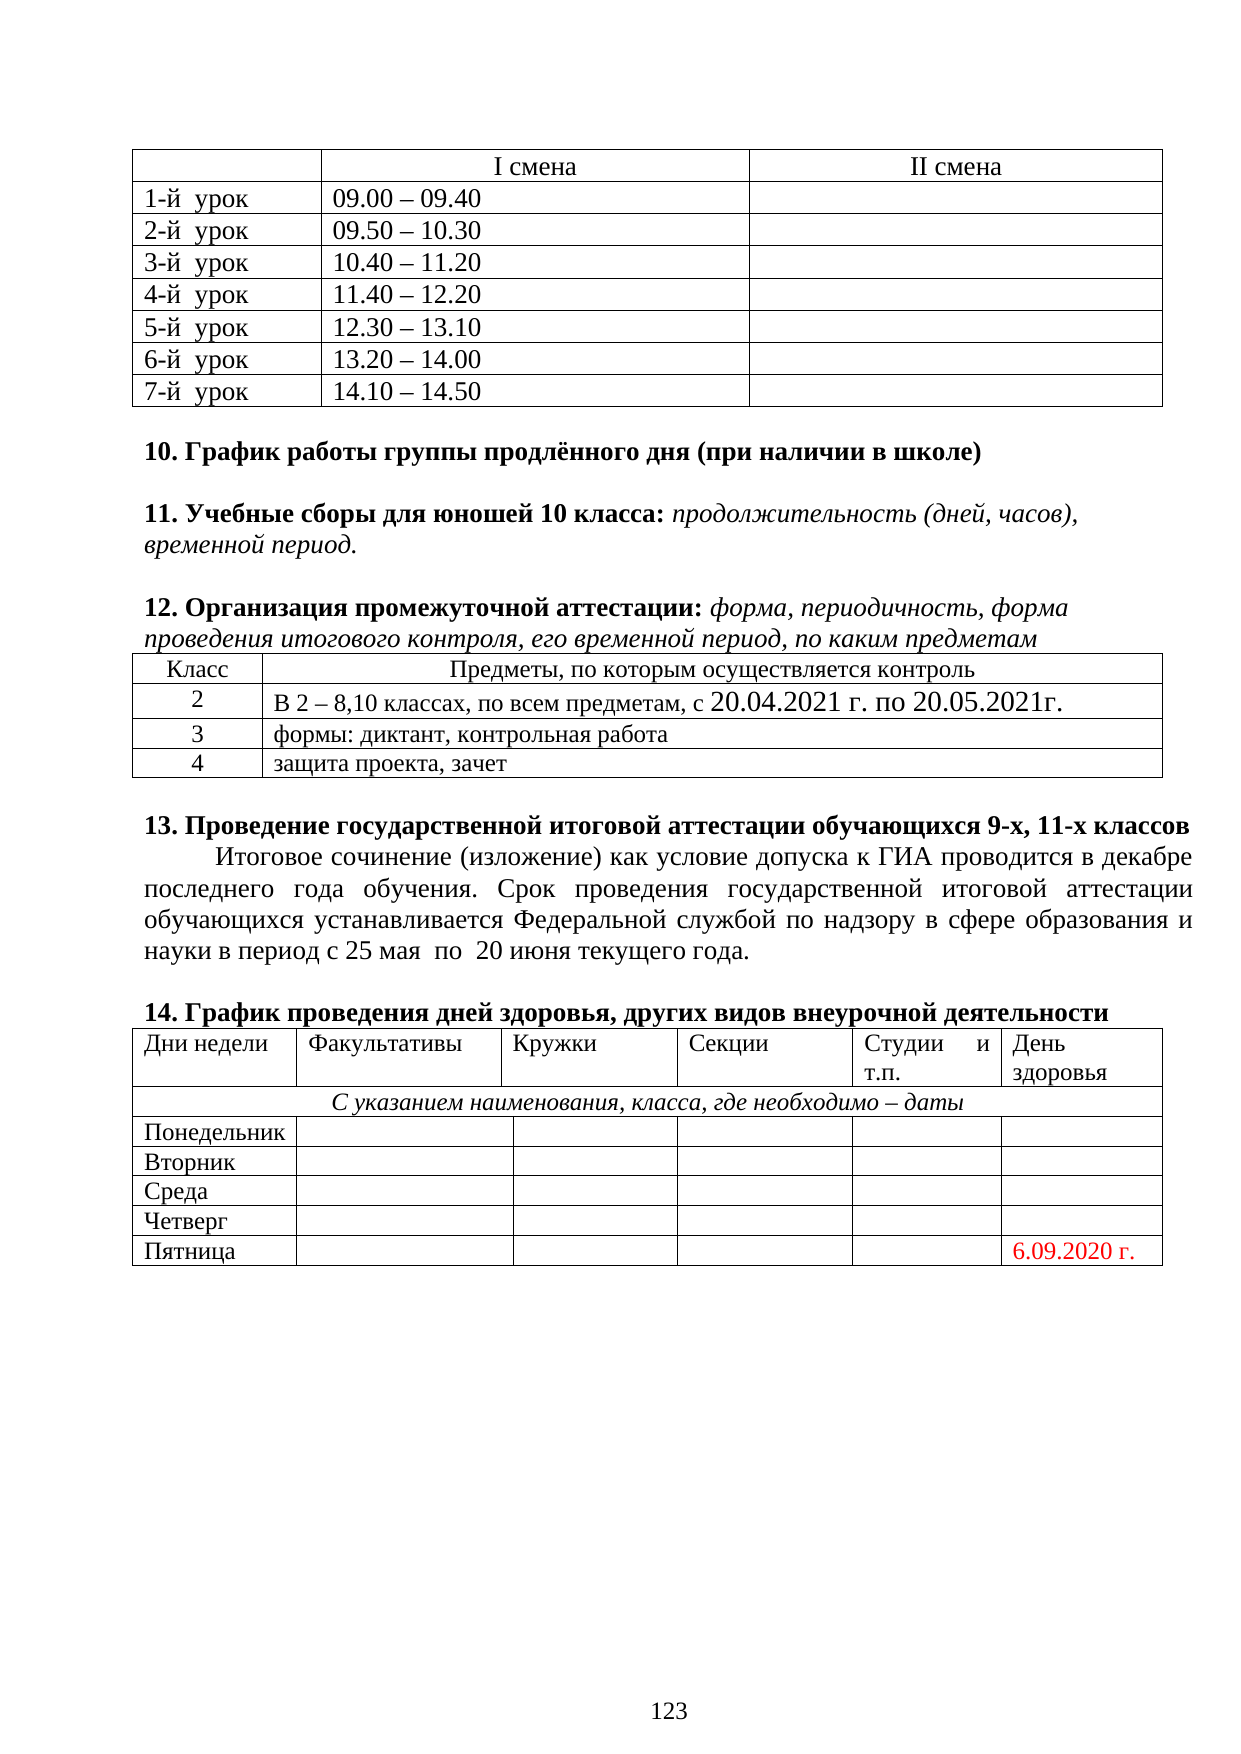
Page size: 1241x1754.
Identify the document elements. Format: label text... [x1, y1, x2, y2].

table_cell 3 [133, 719, 262, 747]
table_header II смена [750, 150, 1162, 181]
table_cell [297, 1147, 513, 1175]
table_header I смена [322, 150, 749, 181]
table_cell Среда [133, 1176, 296, 1205]
table_cell Пятница [133, 1236, 296, 1265]
table_cell формы: диктант, контрольная работа [263, 719, 1162, 747]
table_cell 12.30 – 13.10 [322, 311, 749, 342]
table_cell [853, 1117, 1001, 1146]
table_cell [514, 1236, 677, 1265]
table_cell 5-й урок [133, 311, 321, 342]
table_cell [678, 1117, 852, 1146]
table_cell В 2 – 8,10 классах, по всем предметам, с 20.04.2021 г. по 20.05.2021г. [263, 684, 1162, 718]
table_header Секции [678, 1029, 852, 1086]
table_header Дни недели [133, 1029, 296, 1086]
table_cell 7-й урок [133, 375, 321, 406]
table_cell [1002, 1206, 1162, 1235]
table_cell 6-й урок [133, 343, 321, 374]
text Итоговое сочинение (изложение) как условие допуска к ГИА проводится в декабре последнего года обучения. Срок проведения государственной итоговой аттестации обучающихся устанавливается Федеральной службой по надзору в сфере образования и науки в период с 25 мая по 20 июня текущего года. [144, 841, 1194, 965]
text 12. Организация промежуточной аттестации: форма, периодичность, форма проведения итогового контроля, его временной период, по каким предметам [144, 591, 1194, 653]
table_cell [678, 1206, 852, 1235]
table_cell [1002, 1117, 1162, 1146]
table_cell [514, 1176, 677, 1205]
table_cell Вторник [133, 1147, 296, 1175]
table_cell [750, 311, 1162, 342]
table_cell [750, 246, 1162, 277]
table_cell 4-й урок [133, 279, 321, 309]
table_cell 13.20 – 14.00 [322, 343, 749, 374]
table_cell 10.40 – 11.20 [322, 246, 749, 277]
table_cell [750, 214, 1162, 245]
table_header Студии и т.п. [853, 1029, 1001, 1086]
table_cell [853, 1236, 1001, 1265]
table_header [133, 150, 321, 181]
table_cell 2-й урок [133, 214, 321, 245]
table_cell С указанием наименования, класса, где необходимо – даты [133, 1087, 1162, 1116]
table_cell [678, 1147, 852, 1175]
table_header День здоровья [1002, 1029, 1162, 1086]
table_header Факультативы [297, 1029, 501, 1086]
table_header Кружки [502, 1029, 677, 1086]
table_cell [297, 1206, 513, 1235]
table_cell [514, 1206, 677, 1235]
text 10. График работы группы продлённого дня (при наличии в школе) [144, 435, 1194, 466]
table_cell Четверг [133, 1206, 296, 1235]
text 13. Проведение государственной итоговой аттестации обучающихся 9-х, 11-х классов [144, 809, 1194, 841]
table_cell [514, 1117, 677, 1146]
table_cell 14.10 – 14.50 [322, 375, 749, 406]
text 14. График проведения дней здоровья, других видов внеурочной деятельности [144, 996, 1194, 1027]
table_cell [678, 1176, 852, 1205]
table_cell [1002, 1147, 1162, 1175]
table_cell 11.40 – 12.20 [322, 279, 749, 309]
table_cell 2 [133, 684, 262, 718]
table_cell 3-й урок [133, 246, 321, 277]
table_header Предметы, по которым осуществляется контроль [263, 654, 1162, 683]
table_cell [514, 1147, 677, 1175]
table_cell [297, 1117, 513, 1146]
table_cell [853, 1147, 1001, 1175]
table_cell 09.00 – 09.40 [322, 182, 749, 213]
table_cell [1002, 1176, 1162, 1205]
table_cell [750, 182, 1162, 213]
text 11. Учебные сборы для юношей 10 класса: продолжительность (дней, часов), временной период. [144, 497, 1194, 560]
table_cell [750, 279, 1162, 309]
table_cell [750, 343, 1162, 374]
table_cell [853, 1176, 1001, 1205]
table_cell защита проекта, зачет [263, 749, 1162, 777]
table_cell [853, 1206, 1001, 1235]
table_cell 6.09.2020 г. [1002, 1236, 1162, 1265]
table_cell [297, 1176, 513, 1205]
table_cell [678, 1236, 852, 1265]
table_header Класс [133, 654, 262, 683]
table_cell [297, 1236, 513, 1265]
table_cell 4 [133, 749, 262, 777]
table_cell [750, 375, 1162, 406]
table_cell Понедельник [133, 1117, 296, 1146]
table_cell 1-й урок [133, 182, 321, 213]
table_cell 09.50 – 10.30 [322, 214, 749, 245]
